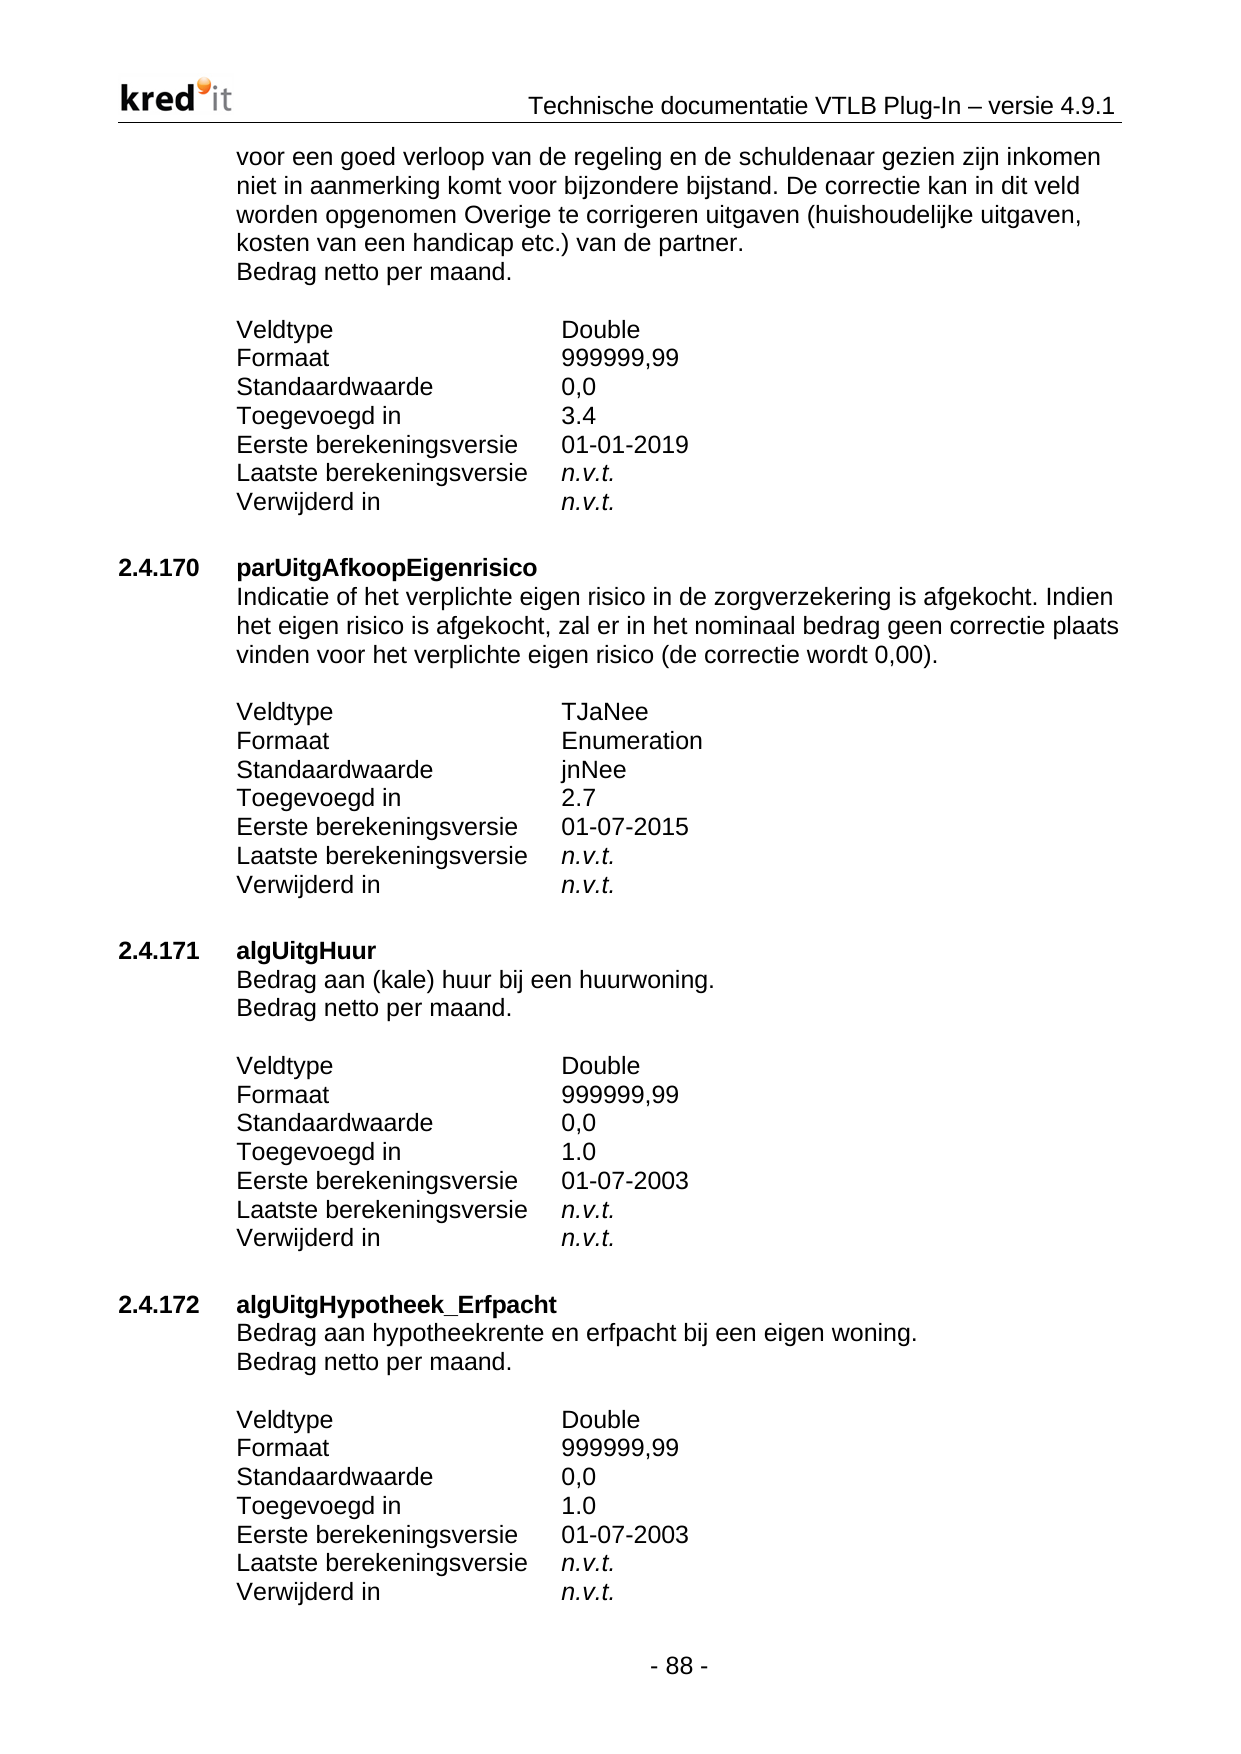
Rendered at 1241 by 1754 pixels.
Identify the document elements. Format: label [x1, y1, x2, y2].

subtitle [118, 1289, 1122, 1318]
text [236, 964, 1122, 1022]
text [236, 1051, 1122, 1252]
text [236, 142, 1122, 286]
picture [118, 73, 234, 115]
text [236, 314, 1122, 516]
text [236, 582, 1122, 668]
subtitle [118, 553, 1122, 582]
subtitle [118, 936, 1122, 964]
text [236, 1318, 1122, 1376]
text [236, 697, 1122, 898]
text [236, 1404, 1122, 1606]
